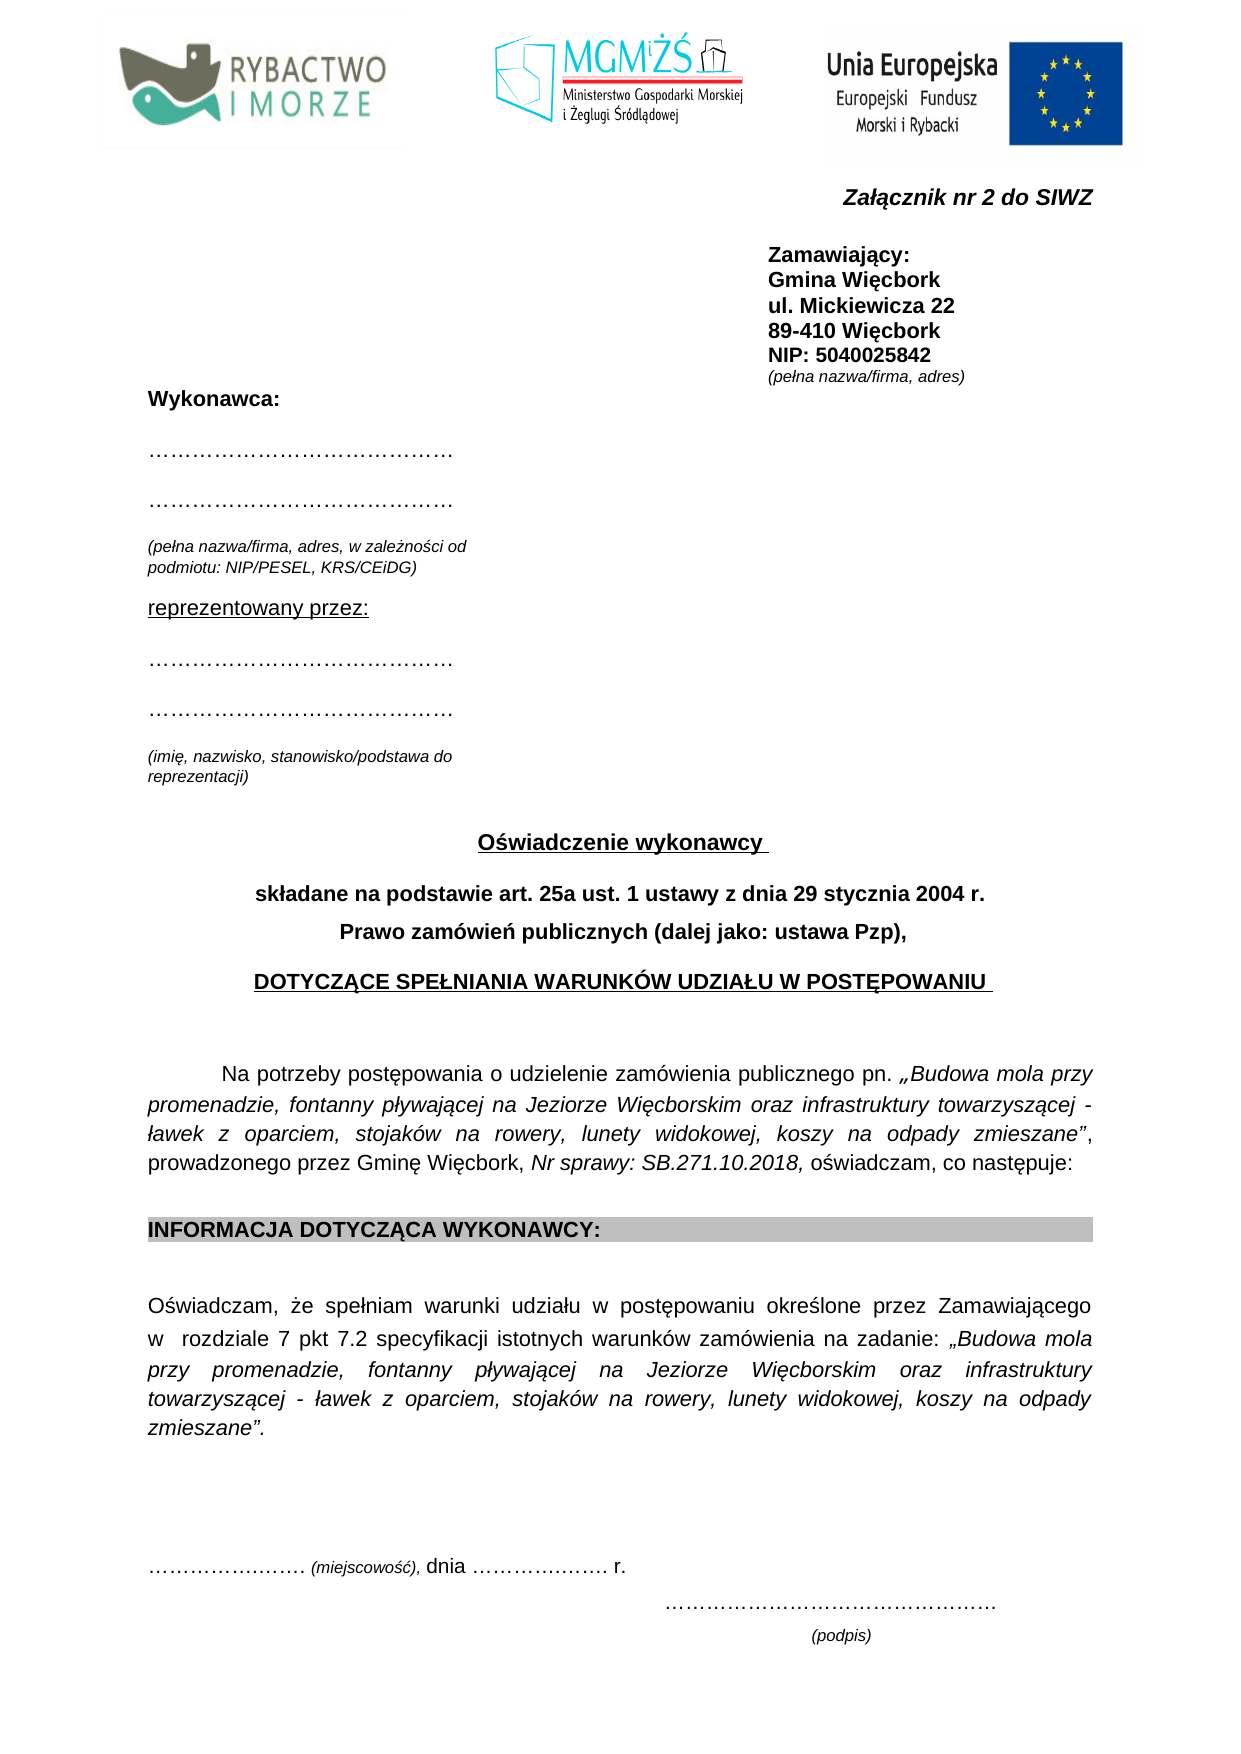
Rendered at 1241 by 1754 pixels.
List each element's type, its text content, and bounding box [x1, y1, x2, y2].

picture [102, 14, 407, 149]
text ………………………………………………………………………… [148, 436, 472, 512]
text Prawo zamówień publicznych (dalej jako: ustawa Pzp), [148, 919, 1093, 944]
text (podpis) [738, 1626, 1093, 1645]
text Oświadczam, że spełniam warunki udziału w postępowaniu określone przez Zamawiającego w rozdziale 7 pkt 7.2 specyfikacji istotnych warunków zamówienia na zadanie: „Budowa mola przy promenadzie, fontanny pływającej na Jeziorze Więcborskim oraz infrastruktury towarzyszącej - ławek z oparciem, stojaków na rowery, lunety widokowej, koszy na odpady zmieszane”. [148, 1292, 1093, 1441]
text Oświadczenie wykonawcy [148, 829, 1093, 855]
text Na potrzeby postępowania o udzielenie zamówienia publicznego pn. „Budowa mola przy promenadzie, fontanny pływającej na Jeziorze Więcborskim oraz infrastruktury towarzyszącej - ławek z oparciem, stojaków na rowery, lunety widokowej, koszy na odpady zmieszane”, prowadzonego przez Gminę Więcbork, Nr sprawy: SB.271.10.2018, oświadczam, co następuje: [148, 1057, 1093, 1175]
picture [824, 23, 1138, 165]
subtitle Załącznik nr 2 do SIWZ [148, 184, 1093, 211]
text INFORMACJA DOTYCZĄCA WYKONAWCY: [148, 1217, 1093, 1242]
text reprezentowany przez: [148, 595, 1093, 620]
text (imię, nazwisko, stanowisko/podstawa do reprezentacji) [148, 746, 472, 786]
picture [469, 9, 768, 153]
text (pełna nazwa/firma, adres) [768, 367, 1093, 386]
text Zamawiający: [694, 242, 1093, 267]
text NIP: 5040025842 [768, 343, 1093, 367]
text DOTYCZĄCE SPEŁNIANIA WARUNKÓW UDZIAŁU W POSTĘPOWANIU [148, 969, 1093, 994]
text (pełna nazwa/firma, adres, w zależności od podmiotu: NIP/PESEL, KRS/CEiDG) [148, 537, 472, 577]
text ………………………………………………………………………… [148, 646, 472, 721]
text Wykonawca: [148, 386, 1093, 411]
text Gmina Więcbork [768, 267, 1093, 292]
text składane na podstawie art. 25a ust. 1 ustawy z dnia 29 stycznia 2004 r. [148, 881, 1093, 906]
text …………….……. (miejscowość), dnia ………….……. r. [148, 1554, 1093, 1578]
text ul. Mickiewicza 22 [768, 292, 1093, 318]
text ………………………………………… [148, 1590, 1093, 1614]
text 89-410 Więcbork [768, 318, 1093, 343]
